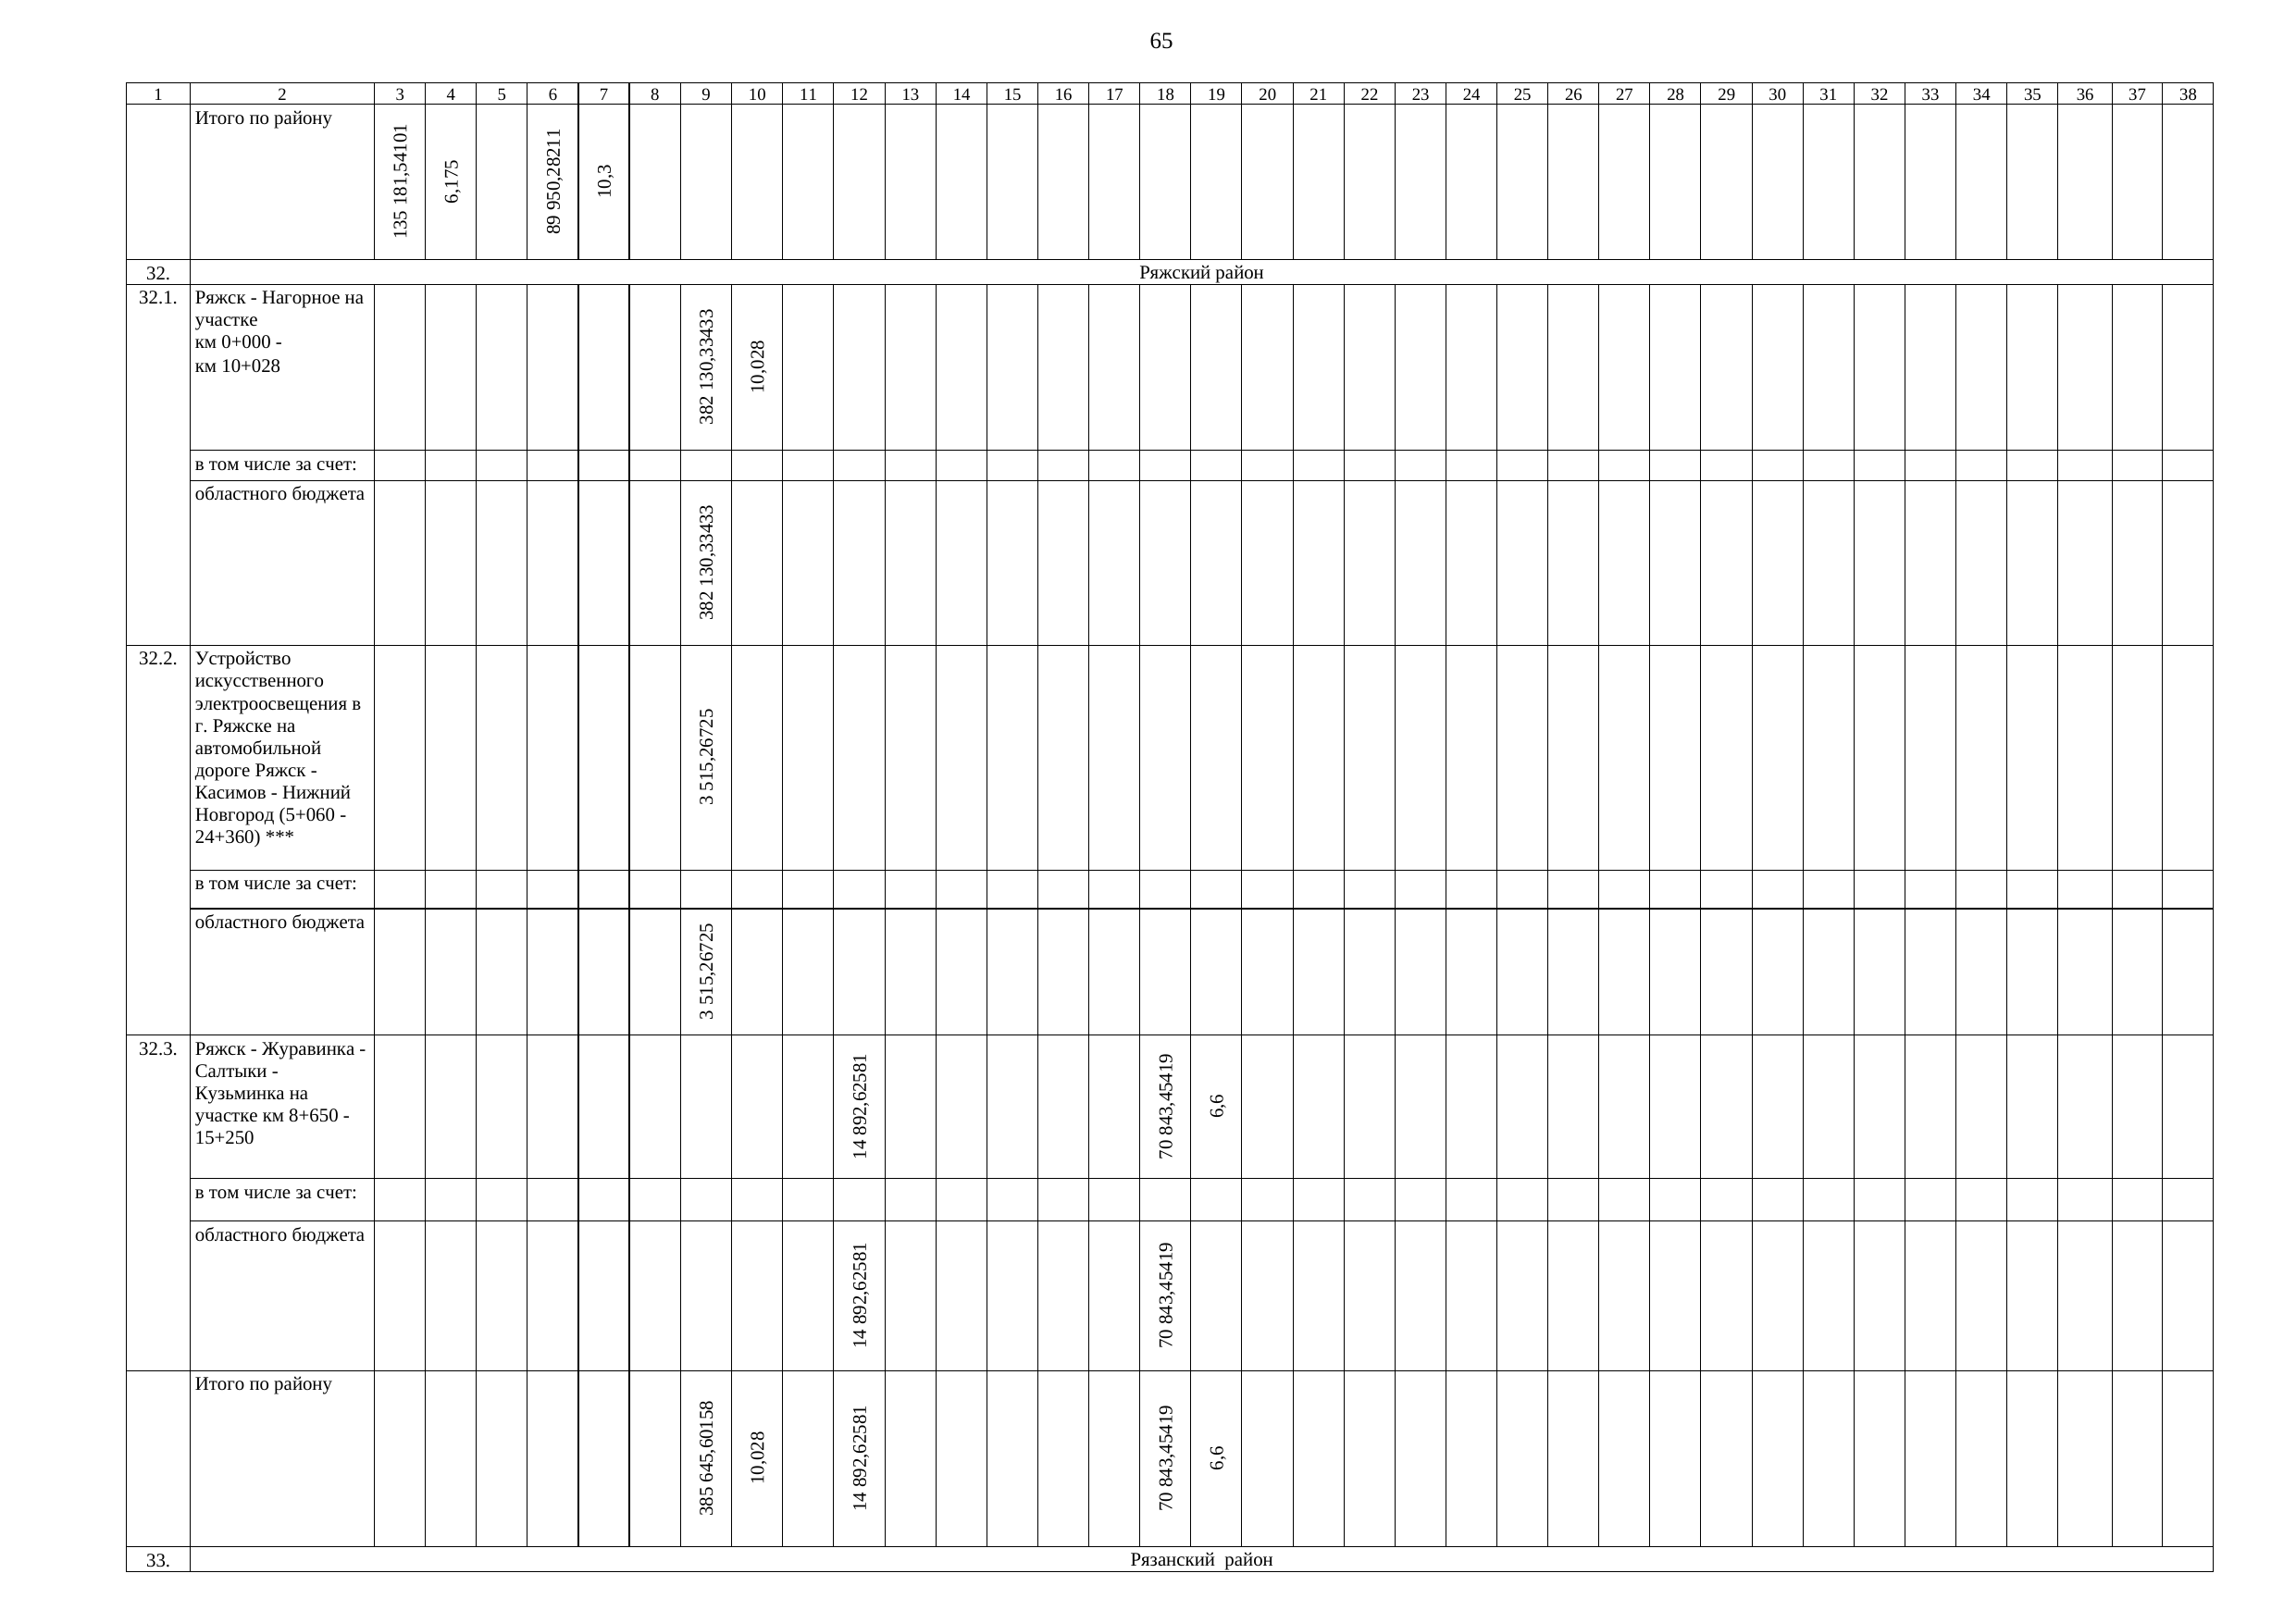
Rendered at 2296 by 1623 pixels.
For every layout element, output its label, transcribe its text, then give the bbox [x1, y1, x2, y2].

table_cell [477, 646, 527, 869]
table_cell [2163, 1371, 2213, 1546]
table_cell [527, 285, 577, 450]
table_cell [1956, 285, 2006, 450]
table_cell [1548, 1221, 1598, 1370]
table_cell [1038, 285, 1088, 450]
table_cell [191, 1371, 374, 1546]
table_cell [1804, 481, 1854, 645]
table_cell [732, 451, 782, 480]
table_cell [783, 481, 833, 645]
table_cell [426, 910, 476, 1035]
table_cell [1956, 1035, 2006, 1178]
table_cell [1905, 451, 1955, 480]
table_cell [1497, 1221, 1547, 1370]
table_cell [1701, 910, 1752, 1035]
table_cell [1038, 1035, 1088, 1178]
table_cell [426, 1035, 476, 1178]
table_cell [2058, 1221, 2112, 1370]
table_header 7 [579, 83, 628, 104]
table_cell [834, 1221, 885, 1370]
table_header 29 [1701, 83, 1752, 104]
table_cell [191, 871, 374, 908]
table_header 3 [375, 83, 425, 104]
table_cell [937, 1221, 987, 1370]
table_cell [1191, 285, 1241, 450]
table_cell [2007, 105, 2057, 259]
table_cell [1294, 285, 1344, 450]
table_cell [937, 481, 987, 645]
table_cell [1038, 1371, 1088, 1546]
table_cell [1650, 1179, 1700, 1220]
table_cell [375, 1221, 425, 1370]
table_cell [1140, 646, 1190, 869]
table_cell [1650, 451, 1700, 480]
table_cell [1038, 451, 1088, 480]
table_header 8 [630, 83, 680, 104]
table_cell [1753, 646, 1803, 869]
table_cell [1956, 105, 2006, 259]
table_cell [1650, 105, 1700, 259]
table_header 38 [2163, 83, 2213, 104]
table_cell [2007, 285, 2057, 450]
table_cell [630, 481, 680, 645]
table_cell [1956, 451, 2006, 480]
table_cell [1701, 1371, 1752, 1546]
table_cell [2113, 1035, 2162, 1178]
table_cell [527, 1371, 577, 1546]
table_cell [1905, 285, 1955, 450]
table_header 23 [1396, 83, 1446, 104]
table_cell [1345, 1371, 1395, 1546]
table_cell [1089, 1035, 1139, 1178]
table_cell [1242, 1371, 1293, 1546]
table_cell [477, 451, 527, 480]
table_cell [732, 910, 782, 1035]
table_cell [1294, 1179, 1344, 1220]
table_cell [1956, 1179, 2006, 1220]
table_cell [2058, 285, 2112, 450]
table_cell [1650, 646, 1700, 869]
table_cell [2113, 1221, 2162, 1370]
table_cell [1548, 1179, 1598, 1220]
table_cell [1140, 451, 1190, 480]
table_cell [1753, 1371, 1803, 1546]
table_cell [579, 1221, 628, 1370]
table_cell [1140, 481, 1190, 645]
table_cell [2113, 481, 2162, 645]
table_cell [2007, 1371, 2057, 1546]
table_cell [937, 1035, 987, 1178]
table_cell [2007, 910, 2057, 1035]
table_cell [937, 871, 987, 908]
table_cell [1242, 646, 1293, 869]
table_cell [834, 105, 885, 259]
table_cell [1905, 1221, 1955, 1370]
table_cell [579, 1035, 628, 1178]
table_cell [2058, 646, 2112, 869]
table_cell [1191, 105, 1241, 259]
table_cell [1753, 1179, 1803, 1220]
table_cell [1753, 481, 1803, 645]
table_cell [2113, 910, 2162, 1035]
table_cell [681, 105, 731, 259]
table_header 4 [426, 83, 476, 104]
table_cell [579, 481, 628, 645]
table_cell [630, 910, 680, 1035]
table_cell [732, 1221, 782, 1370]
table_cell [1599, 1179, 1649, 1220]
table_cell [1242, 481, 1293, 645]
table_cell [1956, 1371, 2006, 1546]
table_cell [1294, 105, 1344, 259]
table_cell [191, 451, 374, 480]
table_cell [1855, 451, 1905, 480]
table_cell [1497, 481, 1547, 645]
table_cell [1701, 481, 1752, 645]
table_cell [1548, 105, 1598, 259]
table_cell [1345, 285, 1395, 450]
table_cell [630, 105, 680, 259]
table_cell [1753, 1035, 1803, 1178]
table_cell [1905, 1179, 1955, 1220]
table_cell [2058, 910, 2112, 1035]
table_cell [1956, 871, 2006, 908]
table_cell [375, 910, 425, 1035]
table_header 25 [1497, 83, 1547, 104]
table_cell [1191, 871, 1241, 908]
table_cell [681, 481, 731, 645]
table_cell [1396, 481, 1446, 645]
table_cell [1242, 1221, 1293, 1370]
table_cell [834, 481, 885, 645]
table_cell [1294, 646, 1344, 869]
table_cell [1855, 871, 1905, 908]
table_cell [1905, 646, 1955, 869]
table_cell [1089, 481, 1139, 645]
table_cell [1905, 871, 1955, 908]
table_header 19 [1191, 83, 1241, 104]
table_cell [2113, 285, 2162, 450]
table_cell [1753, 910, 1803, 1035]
table_header 17 [1089, 83, 1139, 104]
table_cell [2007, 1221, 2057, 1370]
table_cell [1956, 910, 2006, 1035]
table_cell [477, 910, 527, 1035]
table_header 20 [1242, 83, 1293, 104]
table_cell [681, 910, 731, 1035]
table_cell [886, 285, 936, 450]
table_header 6 [527, 83, 577, 104]
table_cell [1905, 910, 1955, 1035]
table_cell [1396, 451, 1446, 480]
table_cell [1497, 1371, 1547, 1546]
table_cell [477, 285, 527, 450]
table_header 16 [1038, 83, 1088, 104]
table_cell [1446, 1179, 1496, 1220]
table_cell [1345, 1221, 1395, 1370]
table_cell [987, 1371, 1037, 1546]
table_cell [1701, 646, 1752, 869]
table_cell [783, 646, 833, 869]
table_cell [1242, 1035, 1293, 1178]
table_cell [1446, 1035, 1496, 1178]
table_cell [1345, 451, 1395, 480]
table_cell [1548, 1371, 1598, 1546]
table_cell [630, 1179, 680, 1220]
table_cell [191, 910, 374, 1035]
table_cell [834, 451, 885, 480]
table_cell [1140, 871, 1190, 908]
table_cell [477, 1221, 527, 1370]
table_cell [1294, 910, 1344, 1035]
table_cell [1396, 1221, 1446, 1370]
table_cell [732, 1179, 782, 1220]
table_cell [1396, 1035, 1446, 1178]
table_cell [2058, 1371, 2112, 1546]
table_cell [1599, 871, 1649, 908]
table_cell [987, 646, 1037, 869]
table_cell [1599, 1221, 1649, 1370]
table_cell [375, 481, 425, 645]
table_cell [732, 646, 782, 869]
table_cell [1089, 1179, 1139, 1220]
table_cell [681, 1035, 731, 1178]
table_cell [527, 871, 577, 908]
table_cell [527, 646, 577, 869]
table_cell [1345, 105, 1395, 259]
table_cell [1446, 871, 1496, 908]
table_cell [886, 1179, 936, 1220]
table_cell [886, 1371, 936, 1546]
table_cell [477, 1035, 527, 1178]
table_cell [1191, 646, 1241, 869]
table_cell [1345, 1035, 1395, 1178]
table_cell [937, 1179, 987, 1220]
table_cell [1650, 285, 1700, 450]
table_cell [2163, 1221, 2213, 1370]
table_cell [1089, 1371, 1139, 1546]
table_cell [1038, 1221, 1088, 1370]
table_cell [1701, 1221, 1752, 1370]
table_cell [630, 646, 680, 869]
table_header 28 [1650, 83, 1700, 104]
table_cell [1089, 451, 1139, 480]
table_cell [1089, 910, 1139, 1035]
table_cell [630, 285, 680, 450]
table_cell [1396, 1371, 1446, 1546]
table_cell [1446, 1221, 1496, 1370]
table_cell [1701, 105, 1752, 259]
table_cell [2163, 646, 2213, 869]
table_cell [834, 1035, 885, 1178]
table_header 15 [987, 83, 1037, 104]
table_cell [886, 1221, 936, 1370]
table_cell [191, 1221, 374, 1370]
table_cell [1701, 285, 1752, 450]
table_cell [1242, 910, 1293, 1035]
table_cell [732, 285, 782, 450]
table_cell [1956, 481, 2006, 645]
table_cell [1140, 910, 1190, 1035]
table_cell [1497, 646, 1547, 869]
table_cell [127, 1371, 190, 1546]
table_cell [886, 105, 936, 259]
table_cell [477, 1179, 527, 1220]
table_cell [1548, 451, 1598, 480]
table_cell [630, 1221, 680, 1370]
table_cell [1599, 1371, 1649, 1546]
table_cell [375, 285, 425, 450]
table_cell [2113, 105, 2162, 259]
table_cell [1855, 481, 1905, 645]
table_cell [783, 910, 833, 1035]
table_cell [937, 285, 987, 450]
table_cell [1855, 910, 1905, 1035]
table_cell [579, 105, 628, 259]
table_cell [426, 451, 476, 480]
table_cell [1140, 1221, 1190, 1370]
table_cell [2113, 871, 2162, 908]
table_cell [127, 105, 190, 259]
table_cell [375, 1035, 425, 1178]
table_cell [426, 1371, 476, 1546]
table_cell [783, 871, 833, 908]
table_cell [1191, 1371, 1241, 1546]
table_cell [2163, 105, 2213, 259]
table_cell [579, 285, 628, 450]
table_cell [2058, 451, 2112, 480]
table_header 27 [1599, 83, 1649, 104]
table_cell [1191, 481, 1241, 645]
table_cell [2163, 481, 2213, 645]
table_header 24 [1446, 83, 1496, 104]
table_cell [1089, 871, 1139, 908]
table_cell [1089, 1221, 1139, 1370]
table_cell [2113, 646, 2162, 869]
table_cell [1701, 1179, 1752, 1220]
table_header 31 [1804, 83, 1854, 104]
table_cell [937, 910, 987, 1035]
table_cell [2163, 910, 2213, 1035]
table_header 12 [834, 83, 885, 104]
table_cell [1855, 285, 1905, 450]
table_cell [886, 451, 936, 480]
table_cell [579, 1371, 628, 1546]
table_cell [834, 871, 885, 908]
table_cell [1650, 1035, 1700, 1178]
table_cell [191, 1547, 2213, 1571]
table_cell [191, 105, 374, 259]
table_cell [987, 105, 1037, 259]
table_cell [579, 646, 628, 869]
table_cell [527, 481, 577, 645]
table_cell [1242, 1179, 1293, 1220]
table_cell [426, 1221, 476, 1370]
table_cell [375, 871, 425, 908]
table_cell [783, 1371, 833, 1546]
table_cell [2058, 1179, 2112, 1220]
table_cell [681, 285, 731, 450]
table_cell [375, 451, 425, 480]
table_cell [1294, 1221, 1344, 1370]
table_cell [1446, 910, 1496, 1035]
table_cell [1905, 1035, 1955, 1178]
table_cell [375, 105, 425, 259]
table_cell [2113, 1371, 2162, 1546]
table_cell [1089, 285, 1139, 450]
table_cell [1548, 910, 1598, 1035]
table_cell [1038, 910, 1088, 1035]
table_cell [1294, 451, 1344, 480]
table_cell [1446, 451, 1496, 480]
table_header 13 [886, 83, 936, 104]
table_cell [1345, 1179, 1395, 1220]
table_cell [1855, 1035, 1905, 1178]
table_header 2 [191, 83, 374, 104]
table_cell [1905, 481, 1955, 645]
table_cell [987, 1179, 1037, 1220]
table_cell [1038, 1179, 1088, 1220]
table_header 26 [1548, 83, 1598, 104]
table_header 1 [127, 83, 190, 104]
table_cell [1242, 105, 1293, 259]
table_header 35 [2007, 83, 2057, 104]
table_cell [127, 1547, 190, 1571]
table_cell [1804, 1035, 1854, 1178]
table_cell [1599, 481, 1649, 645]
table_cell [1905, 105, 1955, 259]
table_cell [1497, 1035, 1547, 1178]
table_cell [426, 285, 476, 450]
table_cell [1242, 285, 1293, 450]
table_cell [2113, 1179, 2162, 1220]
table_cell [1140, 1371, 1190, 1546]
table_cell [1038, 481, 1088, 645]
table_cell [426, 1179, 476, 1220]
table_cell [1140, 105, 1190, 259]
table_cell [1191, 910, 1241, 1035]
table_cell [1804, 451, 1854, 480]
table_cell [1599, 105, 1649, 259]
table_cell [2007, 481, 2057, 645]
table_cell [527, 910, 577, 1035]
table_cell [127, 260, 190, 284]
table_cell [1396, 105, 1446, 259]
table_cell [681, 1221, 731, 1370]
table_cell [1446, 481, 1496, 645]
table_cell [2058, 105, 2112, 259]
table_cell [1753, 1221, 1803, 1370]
table_header 32 [1855, 83, 1905, 104]
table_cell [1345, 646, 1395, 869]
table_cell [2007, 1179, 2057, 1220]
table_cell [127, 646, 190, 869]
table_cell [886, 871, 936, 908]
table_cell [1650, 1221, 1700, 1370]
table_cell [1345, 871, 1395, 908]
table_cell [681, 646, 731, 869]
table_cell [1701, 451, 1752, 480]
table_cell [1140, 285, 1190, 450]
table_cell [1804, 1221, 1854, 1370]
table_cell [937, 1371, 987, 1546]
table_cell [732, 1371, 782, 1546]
table_header 37 [2113, 83, 2162, 104]
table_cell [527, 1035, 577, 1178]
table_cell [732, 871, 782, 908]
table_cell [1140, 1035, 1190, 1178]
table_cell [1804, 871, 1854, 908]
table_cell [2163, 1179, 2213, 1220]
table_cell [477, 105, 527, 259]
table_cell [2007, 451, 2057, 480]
table_header 21 [1294, 83, 1344, 104]
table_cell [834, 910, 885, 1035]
table_header 18 [1140, 83, 1190, 104]
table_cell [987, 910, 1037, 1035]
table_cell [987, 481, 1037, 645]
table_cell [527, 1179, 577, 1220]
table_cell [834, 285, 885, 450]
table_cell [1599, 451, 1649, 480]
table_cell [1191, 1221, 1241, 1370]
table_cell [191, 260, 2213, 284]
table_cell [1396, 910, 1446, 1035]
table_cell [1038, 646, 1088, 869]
table_header 9 [681, 83, 731, 104]
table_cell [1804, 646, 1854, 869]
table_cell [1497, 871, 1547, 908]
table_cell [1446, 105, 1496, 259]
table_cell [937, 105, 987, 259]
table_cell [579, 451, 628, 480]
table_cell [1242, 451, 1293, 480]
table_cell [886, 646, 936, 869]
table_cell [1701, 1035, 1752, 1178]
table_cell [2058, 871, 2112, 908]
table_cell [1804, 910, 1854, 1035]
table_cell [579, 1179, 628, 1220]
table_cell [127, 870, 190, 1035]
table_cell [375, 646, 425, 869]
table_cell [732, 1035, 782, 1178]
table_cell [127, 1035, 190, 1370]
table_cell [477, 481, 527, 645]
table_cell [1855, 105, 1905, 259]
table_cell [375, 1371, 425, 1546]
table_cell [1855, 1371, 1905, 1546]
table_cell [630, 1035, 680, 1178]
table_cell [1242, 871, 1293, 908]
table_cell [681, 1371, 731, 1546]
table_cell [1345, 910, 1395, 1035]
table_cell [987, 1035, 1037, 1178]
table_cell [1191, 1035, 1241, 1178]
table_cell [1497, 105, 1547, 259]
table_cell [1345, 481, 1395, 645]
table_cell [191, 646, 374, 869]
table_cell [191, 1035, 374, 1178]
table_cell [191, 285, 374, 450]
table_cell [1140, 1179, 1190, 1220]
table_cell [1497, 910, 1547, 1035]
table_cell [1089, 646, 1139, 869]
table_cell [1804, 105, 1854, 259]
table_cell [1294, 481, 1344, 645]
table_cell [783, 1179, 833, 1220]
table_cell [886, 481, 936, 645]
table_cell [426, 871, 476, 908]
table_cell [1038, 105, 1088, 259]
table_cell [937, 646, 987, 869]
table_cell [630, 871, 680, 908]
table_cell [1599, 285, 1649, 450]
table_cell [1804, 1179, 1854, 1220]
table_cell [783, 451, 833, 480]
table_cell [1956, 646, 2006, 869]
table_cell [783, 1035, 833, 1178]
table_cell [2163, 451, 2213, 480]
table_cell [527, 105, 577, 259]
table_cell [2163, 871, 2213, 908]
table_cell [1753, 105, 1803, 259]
table_header 36 [2058, 83, 2112, 104]
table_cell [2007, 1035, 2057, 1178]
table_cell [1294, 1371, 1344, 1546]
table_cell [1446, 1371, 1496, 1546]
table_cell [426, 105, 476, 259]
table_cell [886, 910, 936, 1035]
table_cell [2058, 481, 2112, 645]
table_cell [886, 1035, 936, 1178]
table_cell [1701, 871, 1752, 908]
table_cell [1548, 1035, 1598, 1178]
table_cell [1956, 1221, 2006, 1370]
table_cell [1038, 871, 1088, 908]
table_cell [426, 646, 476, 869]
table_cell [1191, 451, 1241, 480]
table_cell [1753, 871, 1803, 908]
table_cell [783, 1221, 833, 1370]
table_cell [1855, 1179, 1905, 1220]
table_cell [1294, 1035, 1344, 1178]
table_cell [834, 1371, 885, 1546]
table_header 5 [477, 83, 527, 104]
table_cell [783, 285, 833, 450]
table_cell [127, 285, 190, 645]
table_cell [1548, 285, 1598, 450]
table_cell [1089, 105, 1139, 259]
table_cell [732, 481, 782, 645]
table_header 34 [1956, 83, 2006, 104]
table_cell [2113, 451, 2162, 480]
table_header 10 [732, 83, 782, 104]
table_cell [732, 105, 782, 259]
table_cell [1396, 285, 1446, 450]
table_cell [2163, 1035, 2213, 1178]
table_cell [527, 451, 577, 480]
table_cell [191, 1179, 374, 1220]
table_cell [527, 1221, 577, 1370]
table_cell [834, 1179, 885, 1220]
table_header 22 [1345, 83, 1395, 104]
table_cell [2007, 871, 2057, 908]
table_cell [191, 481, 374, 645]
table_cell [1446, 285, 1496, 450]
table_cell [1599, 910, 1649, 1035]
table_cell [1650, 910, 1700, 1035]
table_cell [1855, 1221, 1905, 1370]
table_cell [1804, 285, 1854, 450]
table_header 33 [1905, 83, 1955, 104]
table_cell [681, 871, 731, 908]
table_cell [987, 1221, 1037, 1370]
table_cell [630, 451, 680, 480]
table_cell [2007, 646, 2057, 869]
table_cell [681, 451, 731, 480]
table_header 30 [1753, 83, 1803, 104]
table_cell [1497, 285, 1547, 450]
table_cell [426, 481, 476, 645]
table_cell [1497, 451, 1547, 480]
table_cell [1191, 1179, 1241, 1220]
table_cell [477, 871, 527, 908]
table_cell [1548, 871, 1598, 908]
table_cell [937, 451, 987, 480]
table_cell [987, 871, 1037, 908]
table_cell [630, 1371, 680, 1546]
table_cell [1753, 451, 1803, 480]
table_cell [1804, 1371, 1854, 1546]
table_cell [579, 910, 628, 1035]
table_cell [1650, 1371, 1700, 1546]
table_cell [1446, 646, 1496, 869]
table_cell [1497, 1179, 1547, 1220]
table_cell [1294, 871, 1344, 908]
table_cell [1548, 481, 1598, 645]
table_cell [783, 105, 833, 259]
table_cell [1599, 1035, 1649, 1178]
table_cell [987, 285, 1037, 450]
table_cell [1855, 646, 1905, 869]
table_header 11 [783, 83, 833, 104]
table_header 14 [937, 83, 987, 104]
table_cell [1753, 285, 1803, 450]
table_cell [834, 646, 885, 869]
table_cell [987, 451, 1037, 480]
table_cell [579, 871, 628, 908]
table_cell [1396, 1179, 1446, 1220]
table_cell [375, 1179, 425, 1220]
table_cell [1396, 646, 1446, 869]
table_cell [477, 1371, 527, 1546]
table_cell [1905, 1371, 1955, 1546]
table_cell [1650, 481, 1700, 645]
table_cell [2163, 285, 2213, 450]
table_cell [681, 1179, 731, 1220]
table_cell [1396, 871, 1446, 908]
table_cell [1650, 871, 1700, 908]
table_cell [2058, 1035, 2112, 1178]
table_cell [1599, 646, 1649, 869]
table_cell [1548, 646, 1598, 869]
